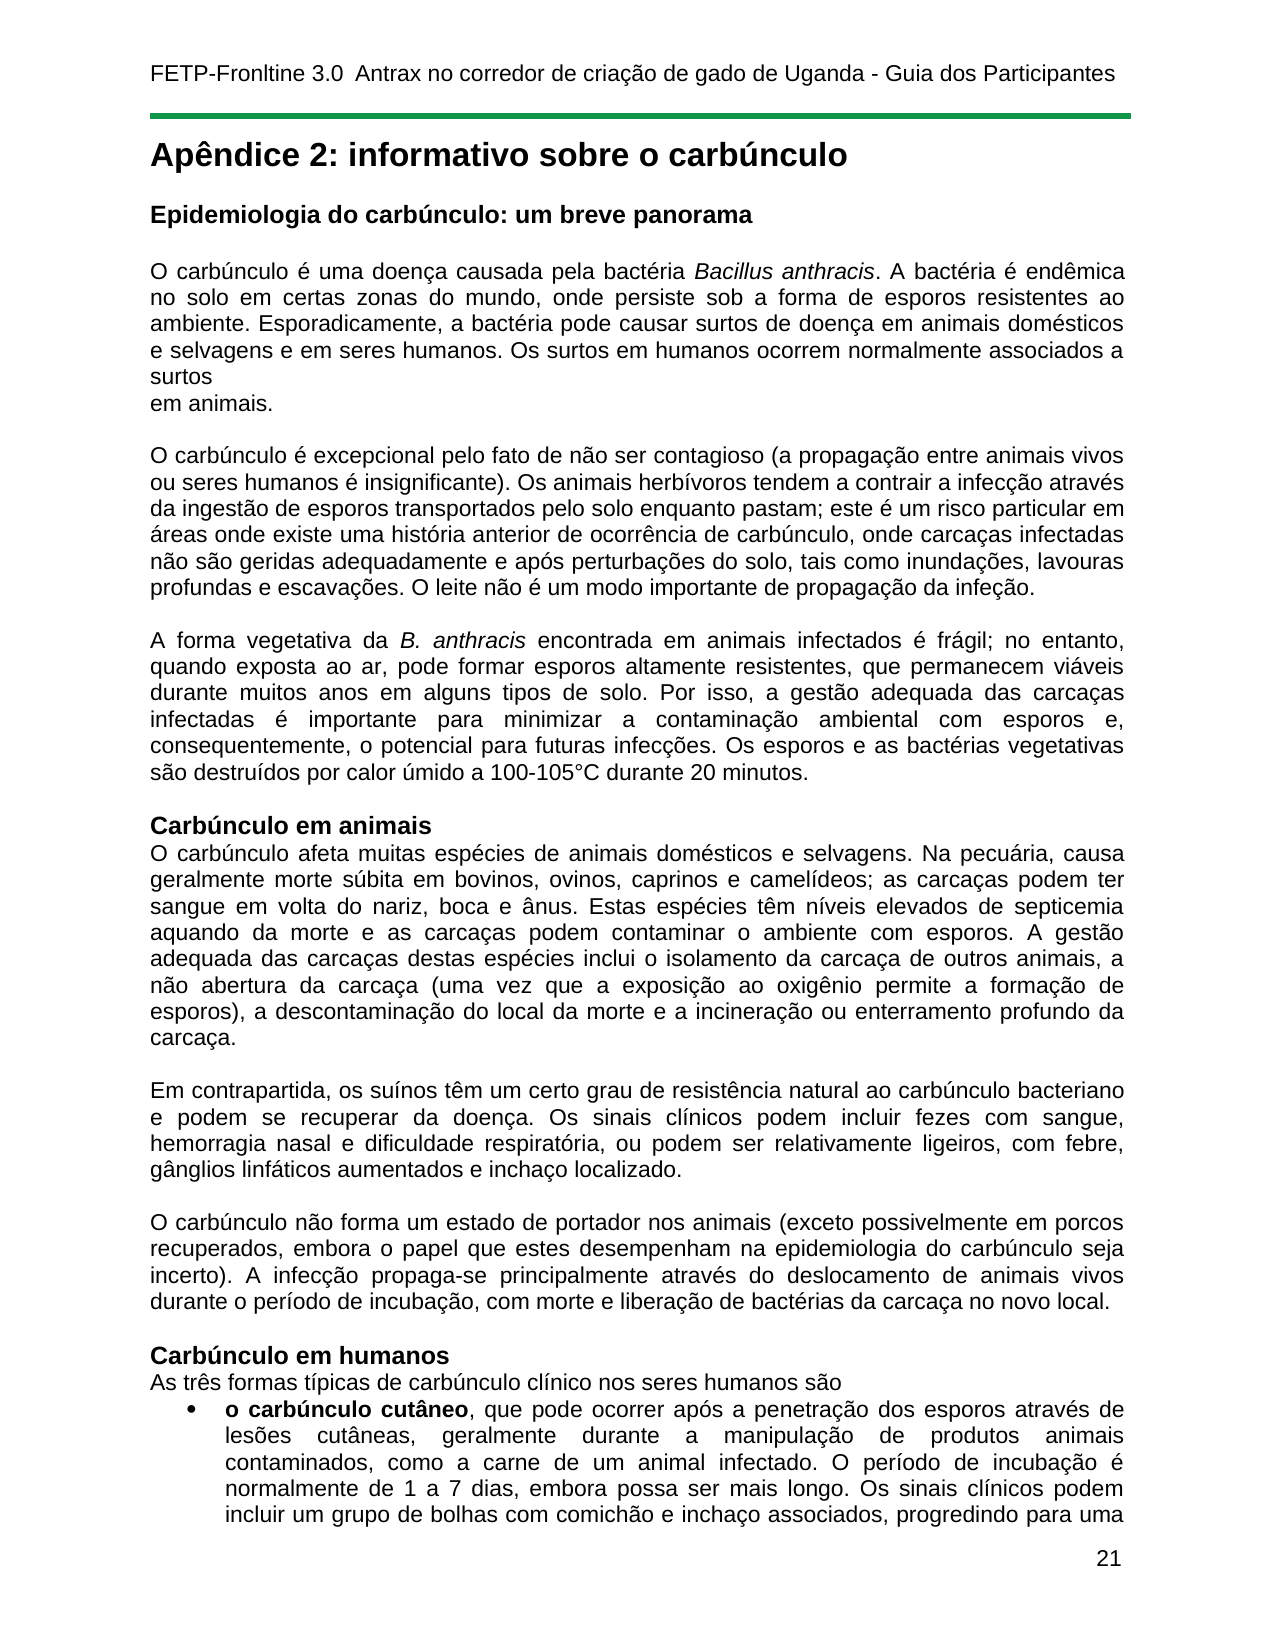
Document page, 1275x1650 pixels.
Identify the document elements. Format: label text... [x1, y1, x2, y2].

text Carbúnculo em humanos [150, 1341, 1125, 1369]
text Carbúnculo em animais [150, 811, 1125, 840]
text Apêndice 2: informativo sobre o carbúnculo [150, 135, 1125, 174]
text O carbúnculo é uma doença causada pela bactéria Bacillus anthracis. A bactéria é endêmica no solo em certas zonas do mundo, onde persiste sob a forma de esporos resistentes ao ambiente. Esporadicamente, a bactéria pode causar surtos de doença em animais domésticos e selvagens e em seres humanos. Os surtos em humanos ocorrem normalmente associados a surtos em animais. [150, 258, 1125, 416]
text O carbúnculo é excepcional pelo fato de não ser contagioso (a propagação entre animais vivos ou seres humanos é insignificante). Os animais herbívoros tendem a contrair a infecção através da ingestão de esporos transportados pelo solo enquanto pastam; este é um risco particular em áreas onde existe uma história anterior de ocorrência de carbúnculo, onde carcaças infectadas não são geridas adequadamente e após perturbações do solo, tais como inundações, lavouras profundas e escavações. O leite não é um modo importante de propagação da infeção. [150, 442, 1125, 600]
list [187, 1396, 1125, 1527]
text O carbúnculo não forma um estado de portador nos animais (exceto possivelmente em porcos recuperados, embora o papel que estes desempenham na epidemiologia do carbúnculo seja incerto). A infecção propaga-se principalmente através do deslocamento de animais vivos durante o período de incubação, com morte e liberação de bactérias da carcaça no novo local. [150, 1209, 1125, 1314]
text Epidemiologia do carbúnculo: um breve panorama [150, 200, 1125, 229]
text A forma vegetativa da B. anthracis encontrada em animais infectados é frágil; no entanto, quando exposta ao ar, pode formar esporos altamente resistentes, que permanecem viáveis durante muitos anos em alguns tipos de solo. Por isso, a gestão adequada das carcaças infectadas é importante para minimizar a contaminação ambiental com esporos e, consequentemente, o potencial para futuras infecções. Os esporos e as bactérias vegetativas são destruídos por calor úmido a 100-105°C durante 20 minutos. [150, 627, 1125, 785]
text O carbúnculo afeta muitas espécies de animais domésticos e selvagens. Na pecuária, causa geralmente morte súbita em bovinos, ovinos, caprinos e camelídeos; as carcaças podem ter sangue em volta do nariz, boca e ânus. Estas espécies têm níveis elevados de septicemia aquando da morte e as carcaças podem contaminar o ambiente com esporos. A gestão adequada das carcaças destas espécies inclui o isolamento da carcaça de outros animais, a não abertura da carcaça (uma vez que a exposição ao oxigênio permite a formação de esporos), a descontaminação do local da morte e a incineração ou enterramento profundo da carcaça. [150, 840, 1125, 1051]
text As três formas típicas de carbúnculo clínico nos seres humanos são [150, 1369, 1125, 1396]
text Em contrapartida, os suínos têm um certo grau de resistência natural ao carbúnculo bacteriano e podem se recuperar da doença. Os sinais clínicos podem incluir fezes com sangue, hemorragia nasal e dificuldade respiratória, ou podem ser relativamente ligeiros, com febre, gânglios linfáticos aumentados e inchaço localizado. [150, 1077, 1125, 1182]
